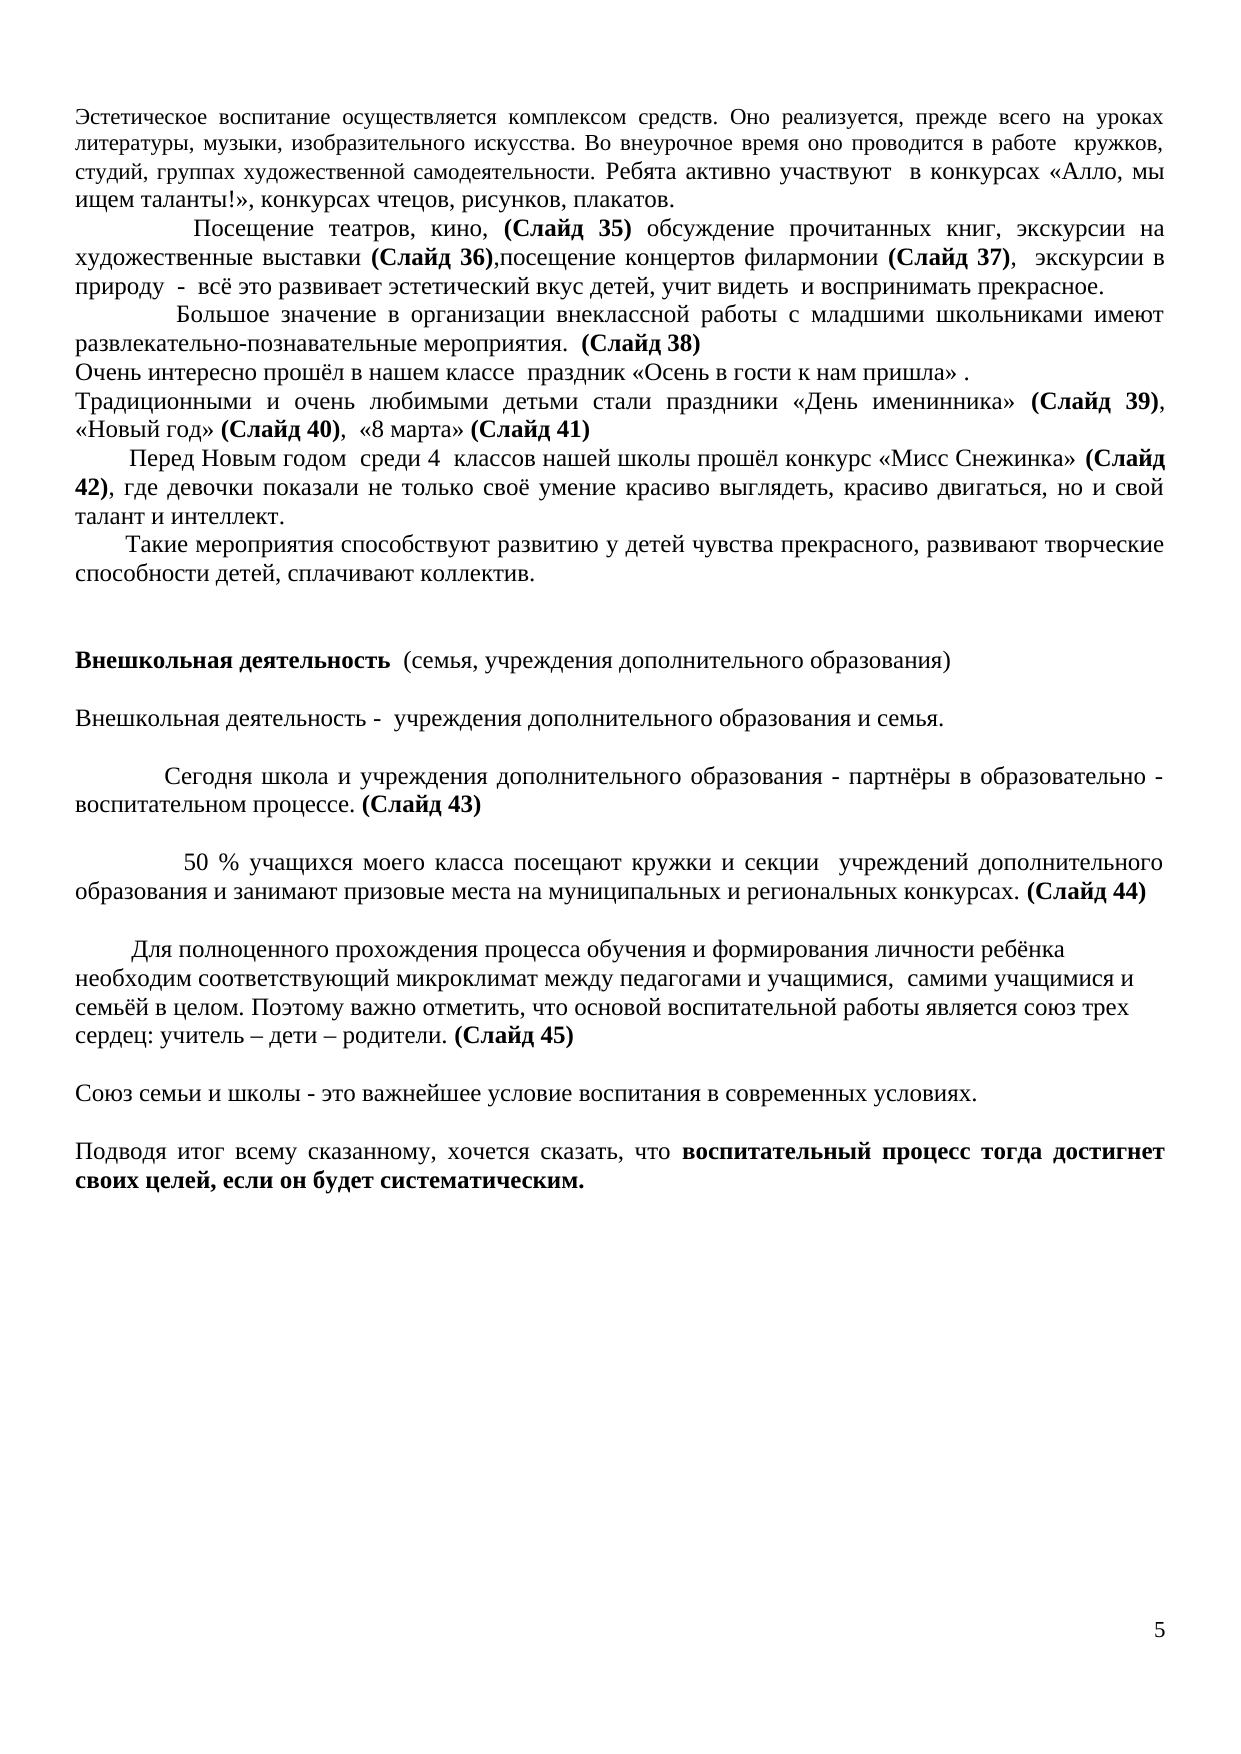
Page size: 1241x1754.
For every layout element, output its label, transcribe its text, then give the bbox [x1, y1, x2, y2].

text 50 % учащихся моего класса посещают кружки и секции учреждений дополнительного образования и занимают призовые места на муниципальных и региональных конкурсах. (Слайд 44) [75, 847, 1165, 905]
text Подводя итог всему сказанному, хочется сказать, что воспитательный процесс тогда достигнет своих целей, если он будет систематическим. [75, 1136, 1165, 1194]
text Посещение театров, кино, (Слайд 35) обсуждение прочитанных книг, экскурсии на художественные выставки (Слайд 36),посещение концертов филармонии (Слайд 37), экскурсии в природу - всё это развивает эстетический вкус детей, учит видеть и воспринимать прекрасное. [75, 213, 1165, 299]
text Эстетическое воспитание осуществляется комплексом средств. Оно реализуется, прежде всего на уроках литературы, музыки, изобразительного искусства. Во внеурочное время оно проводится в работе кружков, студий, группах художественной самодеятельности. Ребята активно участвуют в конкурсах «Алло, мы ищем таланты!», конкурсах чтецов, рисунков, плакатов. [75, 103, 1165, 213]
text Такие мероприятия способствуют развитию у детей чувства прекрасного, развивают творческие способности детей, сплачивают коллектив. [75, 529, 1165, 587]
text Союз семьи и школы - это важнейшее условие воспитания в современных условиях. [75, 1078, 1165, 1107]
text Перед Новым годом среди 4 классов нашей школы прошёл конкурс «Мисс Снежинка» (Слайд 42), где девочки показали не только своё умение красиво выглядеть, красиво двигаться, но и свой талант и интеллект. [75, 443, 1165, 529]
text Сегодня школа и учреждения дополнительного образования - партнёры в образовательно - воспитательном процессе. (Слайд 43) [75, 761, 1165, 818]
text Традиционными и очень любимыми детьми стали праздники «День именинника» (Слайд 39), «Новый год» (Слайд 40), «8 марта» (Слайд 41) [75, 386, 1165, 443]
text Внешкольная деятельность (семья, учреждения дополнительного образования) [75, 645, 1165, 674]
text Большое значение в организации внеклассной работы с младшими школьниками имеют развлекательно-познавательные мероприятия. (Слайд 38) [75, 299, 1165, 357]
text Внешкольная деятельность - учреждения дополнительного образования и семья. [75, 703, 1165, 732]
text 5 [75, 1616, 1165, 1643]
text Для полноценного прохождения процесса обучения и формирования личности ребёнка необходим соответствующий микроклимат между педагогами и учащимися, самими учащимися и семьёй в целом. Поэтому важно отметить, что основой воспитательной работы является союз трех сердец: учитель – дети – родители. (Слайд 45) [75, 934, 1165, 1049]
text Очень интересно прошёл в нашем классе праздник «Осень в гости к нам пришла» . [75, 357, 1165, 386]
